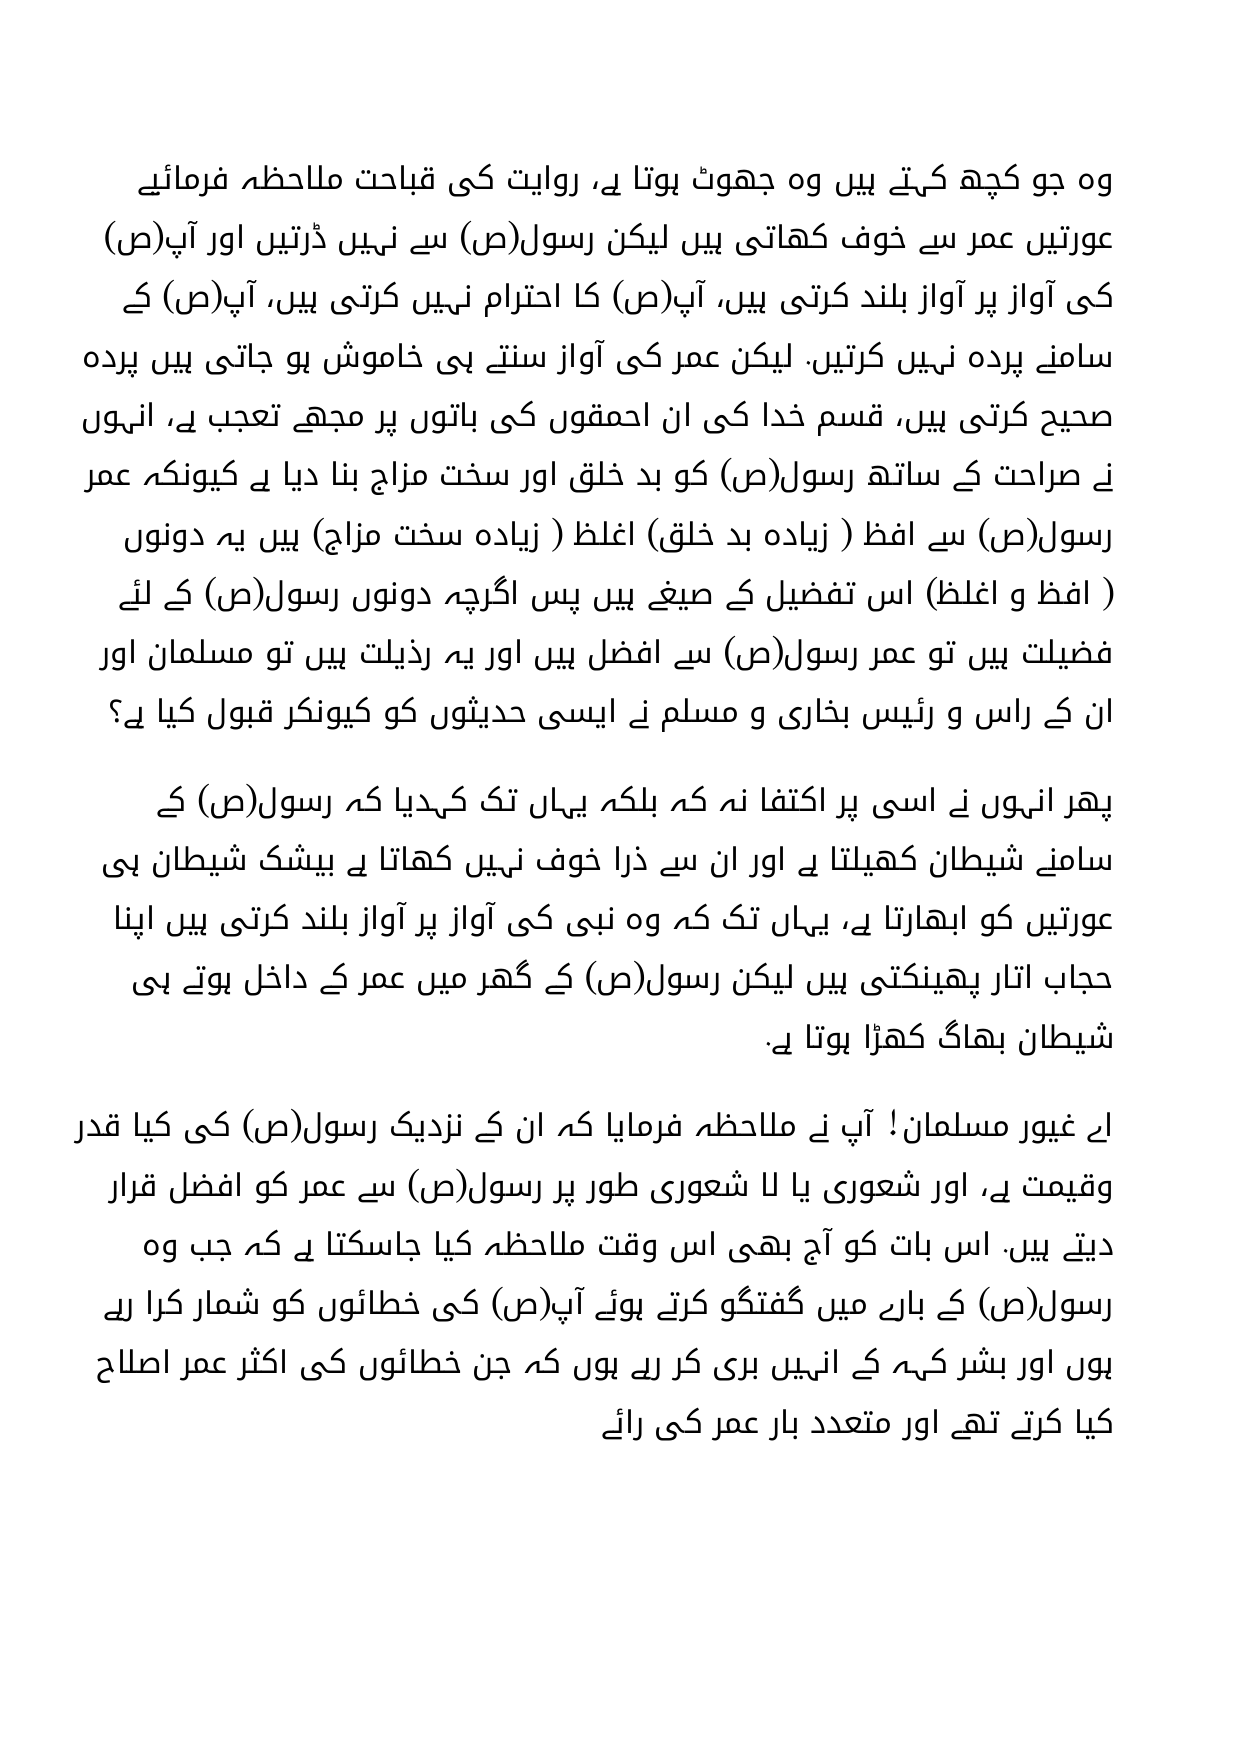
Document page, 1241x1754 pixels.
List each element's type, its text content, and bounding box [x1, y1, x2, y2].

text اے غیور مسلمان! آپ نے ملاحظہ فرمایا کہ ان کے نزدیک رسول(ص) کی کیا قدر وقیمت ہے، اور شعوری یا لا شعوری طور پر رسول(ص) سے عمر کو افضل قرار دیتے ہیں. اس بات کو آج بھی اس وقت ملاحظہ کیا جاسکتا ہے کہ جب وہ رسول(ص) کے بارے میں گفتگو کرتے ہوئے آپ(ص) کی خطائوں کو شمار کرا رہے ہوں اور بشر کہہ کے انہیں بری کر رہے ہوں کہ جن خطائوں کی اکثر عمر اصلاح کیا کرتے تھے اور متعدد بار عمر کی رائے [72, 1097, 1114, 1452]
text پھر انہوں نے اسی پر اکتفا نہ کہ بلکہ یہاں تک کہدیا کہ رسول(ص) کے سامنے شیطان کھیلتا ہے اور ان سے ذرا خوف نہیں کھاتا ہے بیشک شیطان ہی عورتیں کو ابھارتا ہے، یہاں تک کہ وہ نبی کی آواز پر آواز بلند کرتی ہیں اپنا حجاب اتار پھینکتی ہیں لیکن رسول(ص) کے گھر میں عمر کے داخل ہوتے ہی شیطان بھاگ کھڑا ہوتا ہے. [72, 771, 1114, 1067]
text وہ جو کچھ کہتے ہیں وہ جھوٹ ہوتا ہے، روایت کی قباحت ملاحظہ فرمائیے عورتیں عمر سے خوف کھاتی ہیں لیکن رسول(ص) سے نہیں ڈرتیں اور آپ(ص) کی آواز پر آواز بلند کرتی ہیں، آپ(ص) کا احترام نہیں کرتی ہیں، آپ(ص) کے سامنے پردہ نہیں کرتیں. لیکن عمر کی آواز سنتے ہی خاموش ہو جاتی ہیں پردہ صحیح کرتی ہیں، قسم خدا کی ان احمقوں کی باتوں پر مجھے تعجب ہے، انہوں نے صراحت کے ساتھ رسول(ص) کو بد خلق اور سخت مزاج بنا دیا ہے کیونکہ عمر رسول(ص) سے افظ ( زیادہ بد خلق) اغلظ ( زیادہ سخت مزاج) ہیں یہ دونوں ( افظ و اغلظ) اس تفضیل کے صیغے ہیں پس اگرچہ دونوں رسول(ص) کے لئے فضیلت ہیں تو عمر رسول(ص) سے افضل ہیں اور یہ رذیلت ہیں تو مسلمان اور ان کے راس و رئیس بخاری و مسلم نے ایسی حدیثوں کو کیونکر قبول کیا ہے؟ [72, 149, 1114, 742]
